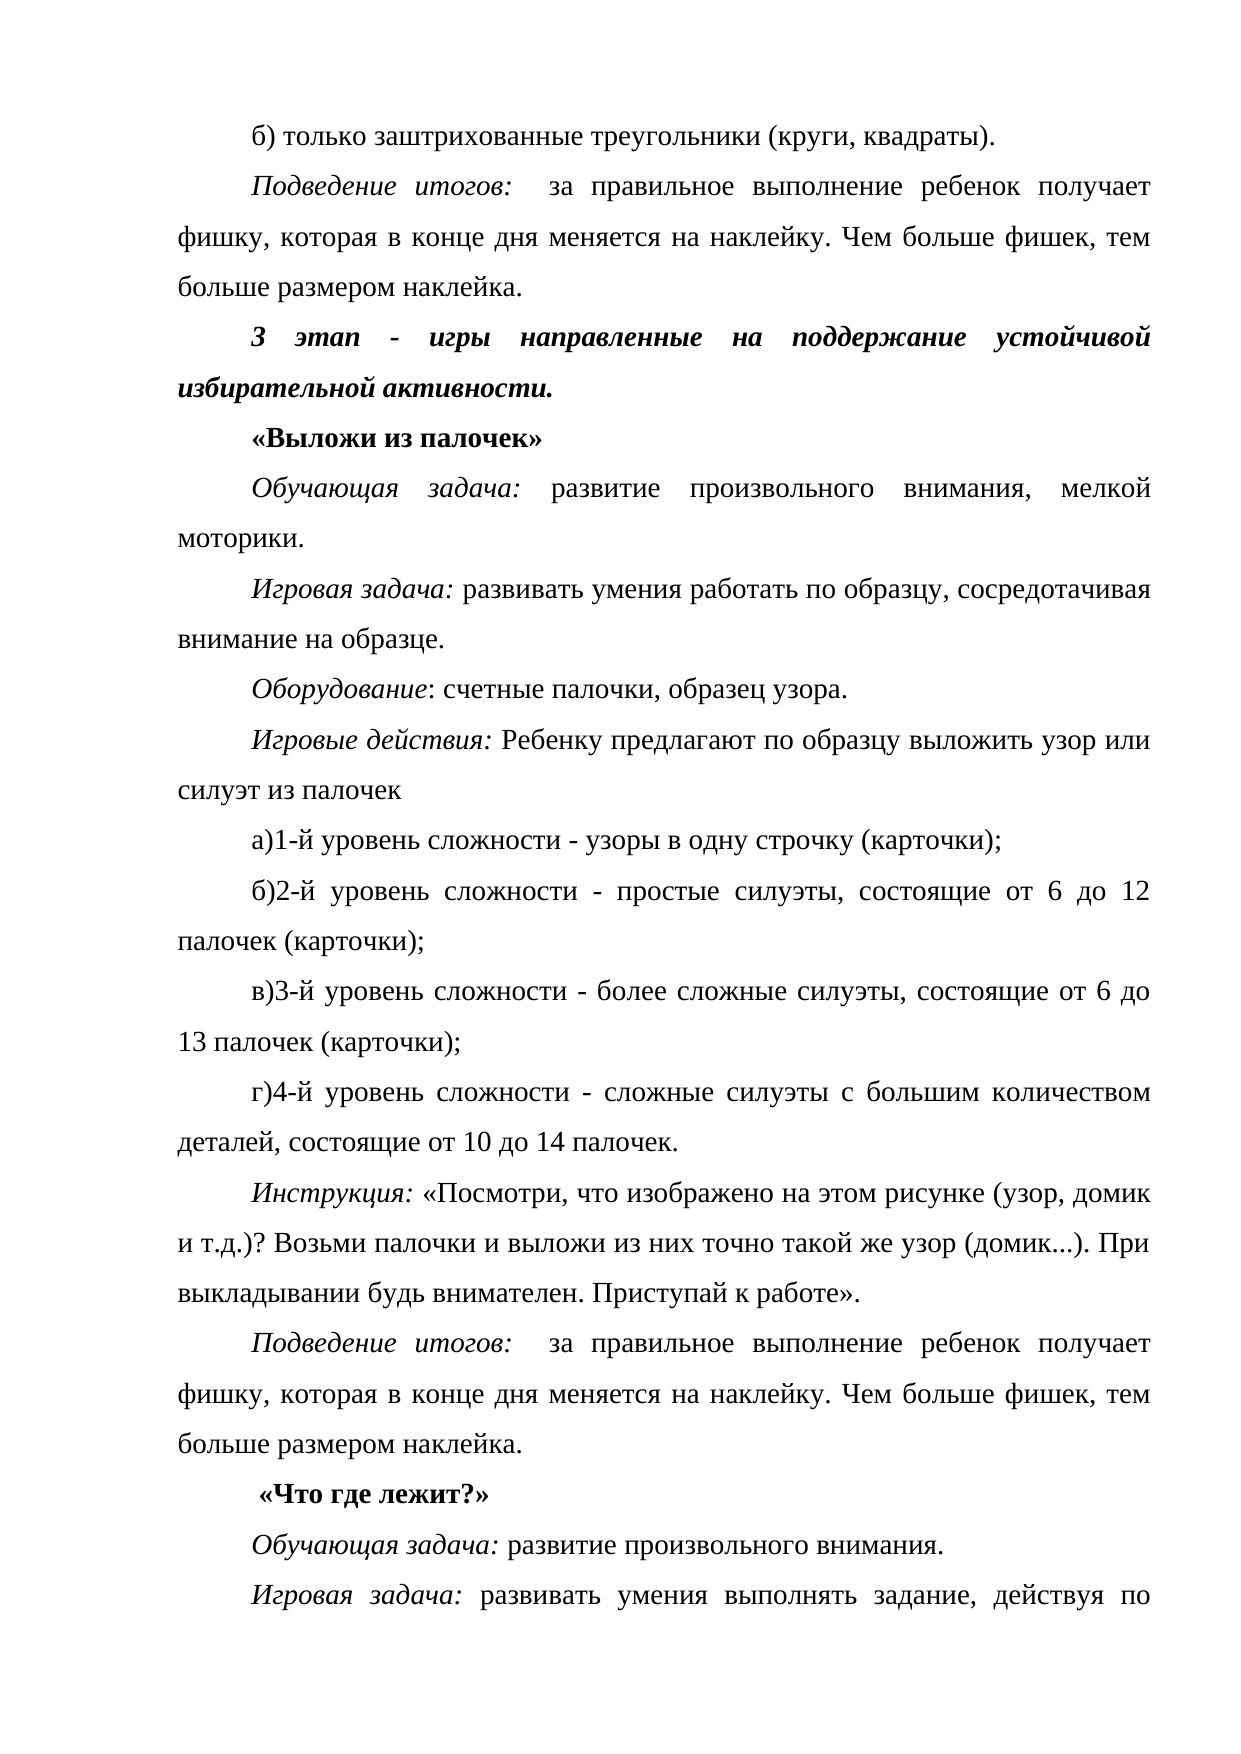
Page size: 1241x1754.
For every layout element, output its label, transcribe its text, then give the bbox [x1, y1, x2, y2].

text «Выложи из палочек» [177, 420, 1152, 453]
text в)3-й уровень сложности - более сложные силуэты, состоящие от 6 до 13 палочек (карточки); [177, 973, 1152, 1057]
text Игровые действия: Ребенку предлагают по образцу выложить узор или силуэт из палочек [177, 722, 1152, 806]
text б)2-й уровень сложности - простые силуэты, состоящие от 6 до 12 палочек (карточки); [177, 873, 1152, 957]
text б) только заштрихованные треугольники (круги, квадраты). [177, 118, 1152, 152]
text 3 этап - игры направленные на поддержание устойчивой избирательной активности. [177, 319, 1152, 403]
text Подведение итогов: за правильное выполнение ребенок получает фишку, которая в конце дня меняется на наклейку. Чем больше фишек, тем больше размером наклейка. [177, 1326, 1152, 1460]
text Подведение итогов: за правильное выполнение ребенок получает фишку, которая в конце дня меняется на наклейку. Чем больше фишек, тем больше размером наклейка. [177, 168, 1152, 303]
text Инструкция: «Посмотри, что изображено на этом рисунке (узор, домик и т.д.)? Возьми палочки и выложи из них точно такой же узор (домик...). При выкладывании будь внимателен. Приступай к работе». [177, 1175, 1152, 1309]
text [177, 1577, 1152, 1611]
text а)1-й уровень сложности - узоры в одну строчку (карточки); [177, 822, 1152, 856]
text «Что где лежит?» [177, 1477, 1152, 1510]
text Обучающая задача: развитие произвольного внимания, мелкой моторики. [177, 470, 1152, 554]
text Обучающая задача: развитие произвольного внимания. [177, 1527, 1152, 1560]
text Оборудование: счетные палочки, образец узора. [177, 672, 1152, 705]
text г)4-й уровень сложности - сложные силуэты с большим количеством деталей, состоящие от 10 до 14 палочек. [177, 1074, 1152, 1158]
text Игровая задача: развивать умения работать по образцу, сосредотачивая внимание на образце. [177, 571, 1152, 655]
